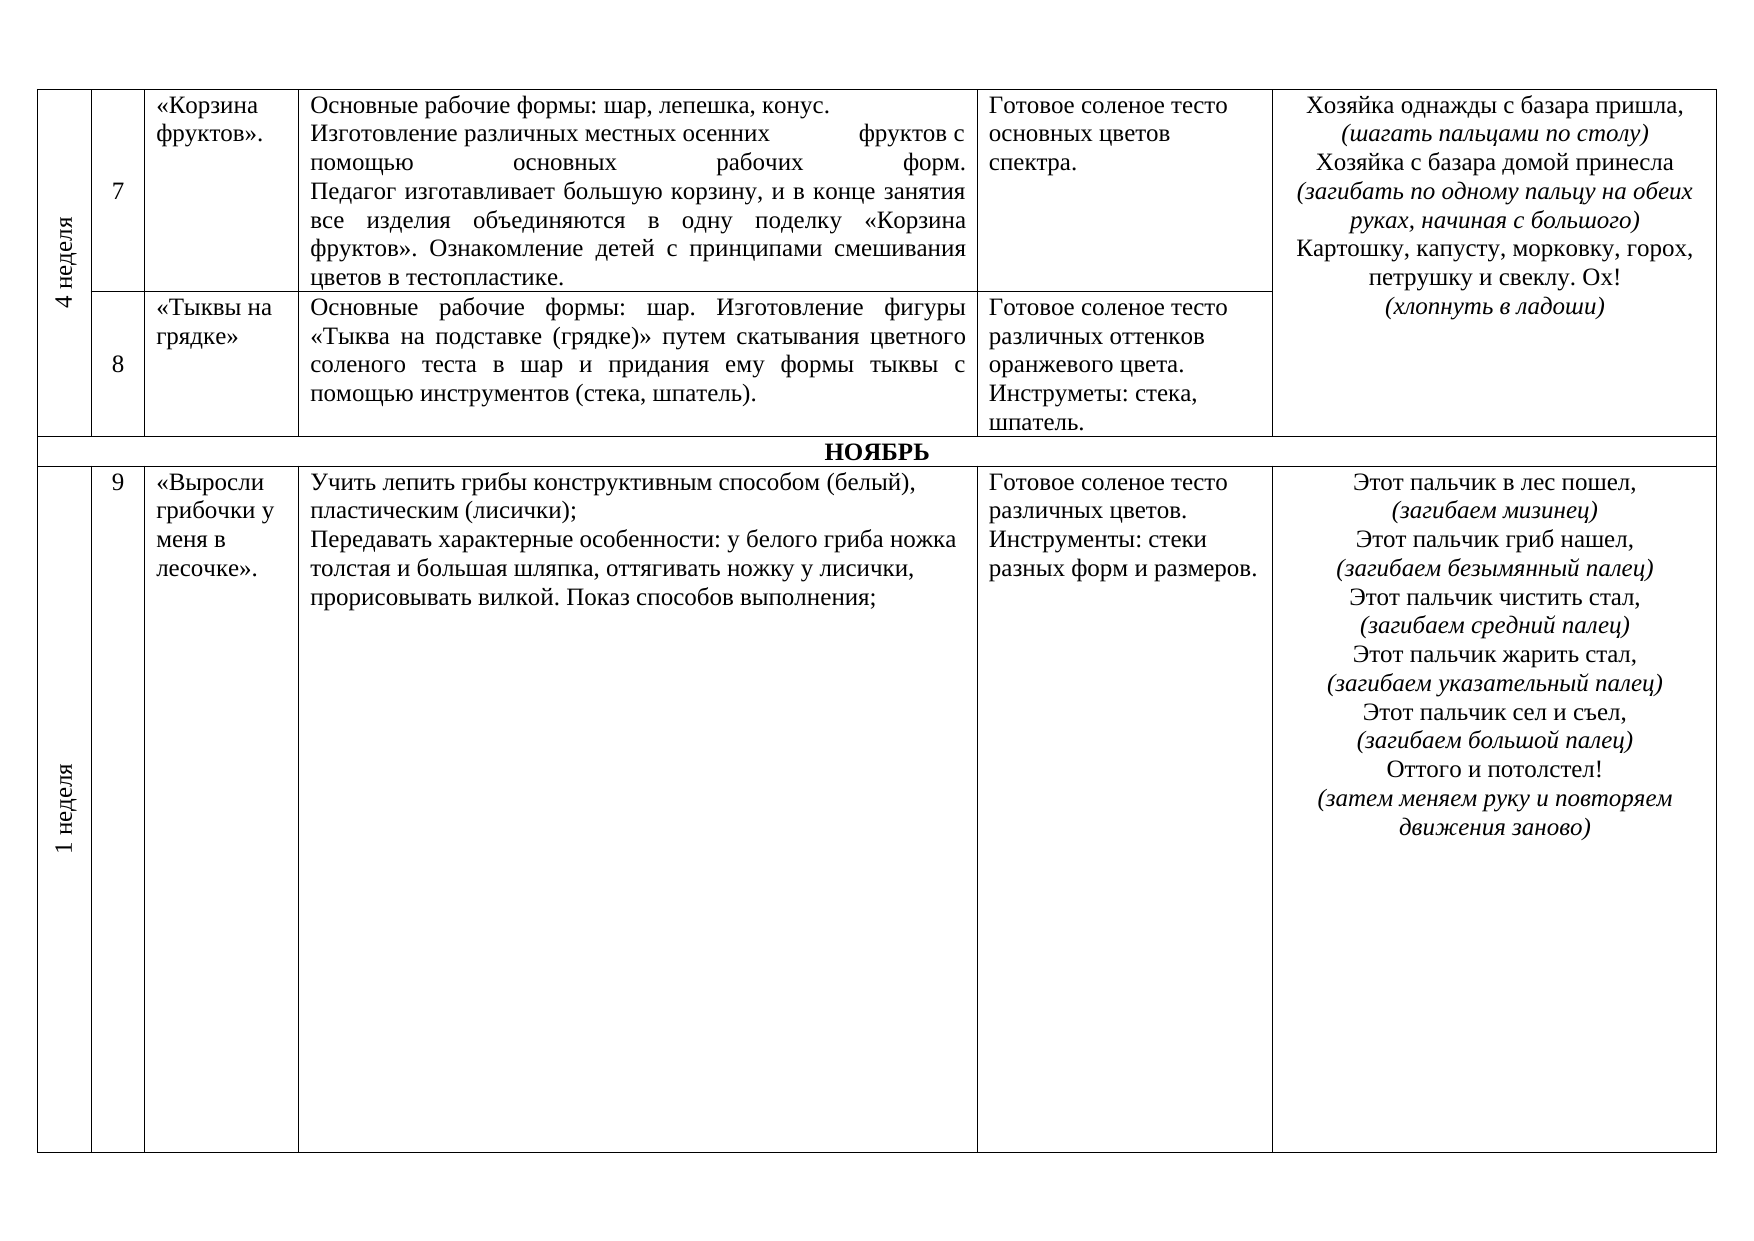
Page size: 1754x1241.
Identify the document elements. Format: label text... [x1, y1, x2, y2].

table_cell Готовое соленое тесто различных оттенков оранжевого цвета. Инструметы: стека, шпатель. [978, 292, 1272, 436]
table_cell «Корзина фруктов». [145, 90, 298, 291]
table_cell «Тыквы на грядке» [145, 292, 298, 436]
table_cell 4 неделя [38, 90, 91, 436]
table_cell «Выросли грибочки у меня в лесочке». [145, 467, 298, 1152]
table_cell 1 неделя [38, 467, 91, 1152]
table_cell Этот пальчик в лес пошел, (загибаем мизинец) Этот пальчик гриб нашел, (загибаем безымянный палец) Этот пальчик чистить стал, (загибаем средний палец) Этот пальчик жарить стал, (загибаем указательный палец) Этот пальчик сел и съел, (загибаем большой палец) Оттого и потолстел! (затем меняем руку и повторяем движения заново) [1273, 467, 1716, 1152]
table_cell НОЯБРЬ [38, 437, 1716, 466]
table_cell Готовое соленое тесто различных цветов. Инструменты: стеки разных форм и размеров. [978, 467, 1272, 1152]
table_cell 9 [92, 467, 144, 1152]
table_cell Учить лепить грибы конструктивным способом (белый), пластическим (лисички); Передавать характерные особенности: у белого гриба ножка толстая и большая шляпка, оттягивать ножку у лисички, прорисовывать вилкой. Показ способов выполнения; [299, 467, 977, 1152]
table_cell Хозяйка однажды с базара пришла, (шагать пальцами по столу) Хозяйка с базара домой принесла (загибать по одному пальцу на обеих руках, начиная с большого) Картошку, капусту, морковку, горох, петрушку и свеклу. Ох! (хлопнуть в ладоши) [1273, 90, 1716, 436]
table_cell 7 [92, 90, 144, 291]
table_cell Основные рабочие формы: шар. Изготовление фигуры «Тыква на подставке (грядке)» путем скатывания цветного соленого теста в шар и придания ему формы тыквы с помощью инструментов (стека, шпатель). [299, 292, 977, 436]
table_cell Готовое соленое тесто основных цветов спектра. [978, 90, 1272, 291]
table_cell 8 [92, 292, 144, 436]
table_cell Основные рабочие формы: шар, лепешка, конус. Изготовление различных местных осенних фруктов с помощью основных рабочих форм. Педагог изготавливает большую корзину, и в конце занятия все изделия объединяются в одну поделку «Корзина фруктов». Ознакомление детей с принципами смешивания цветов в тестопластике. [299, 90, 977, 291]
